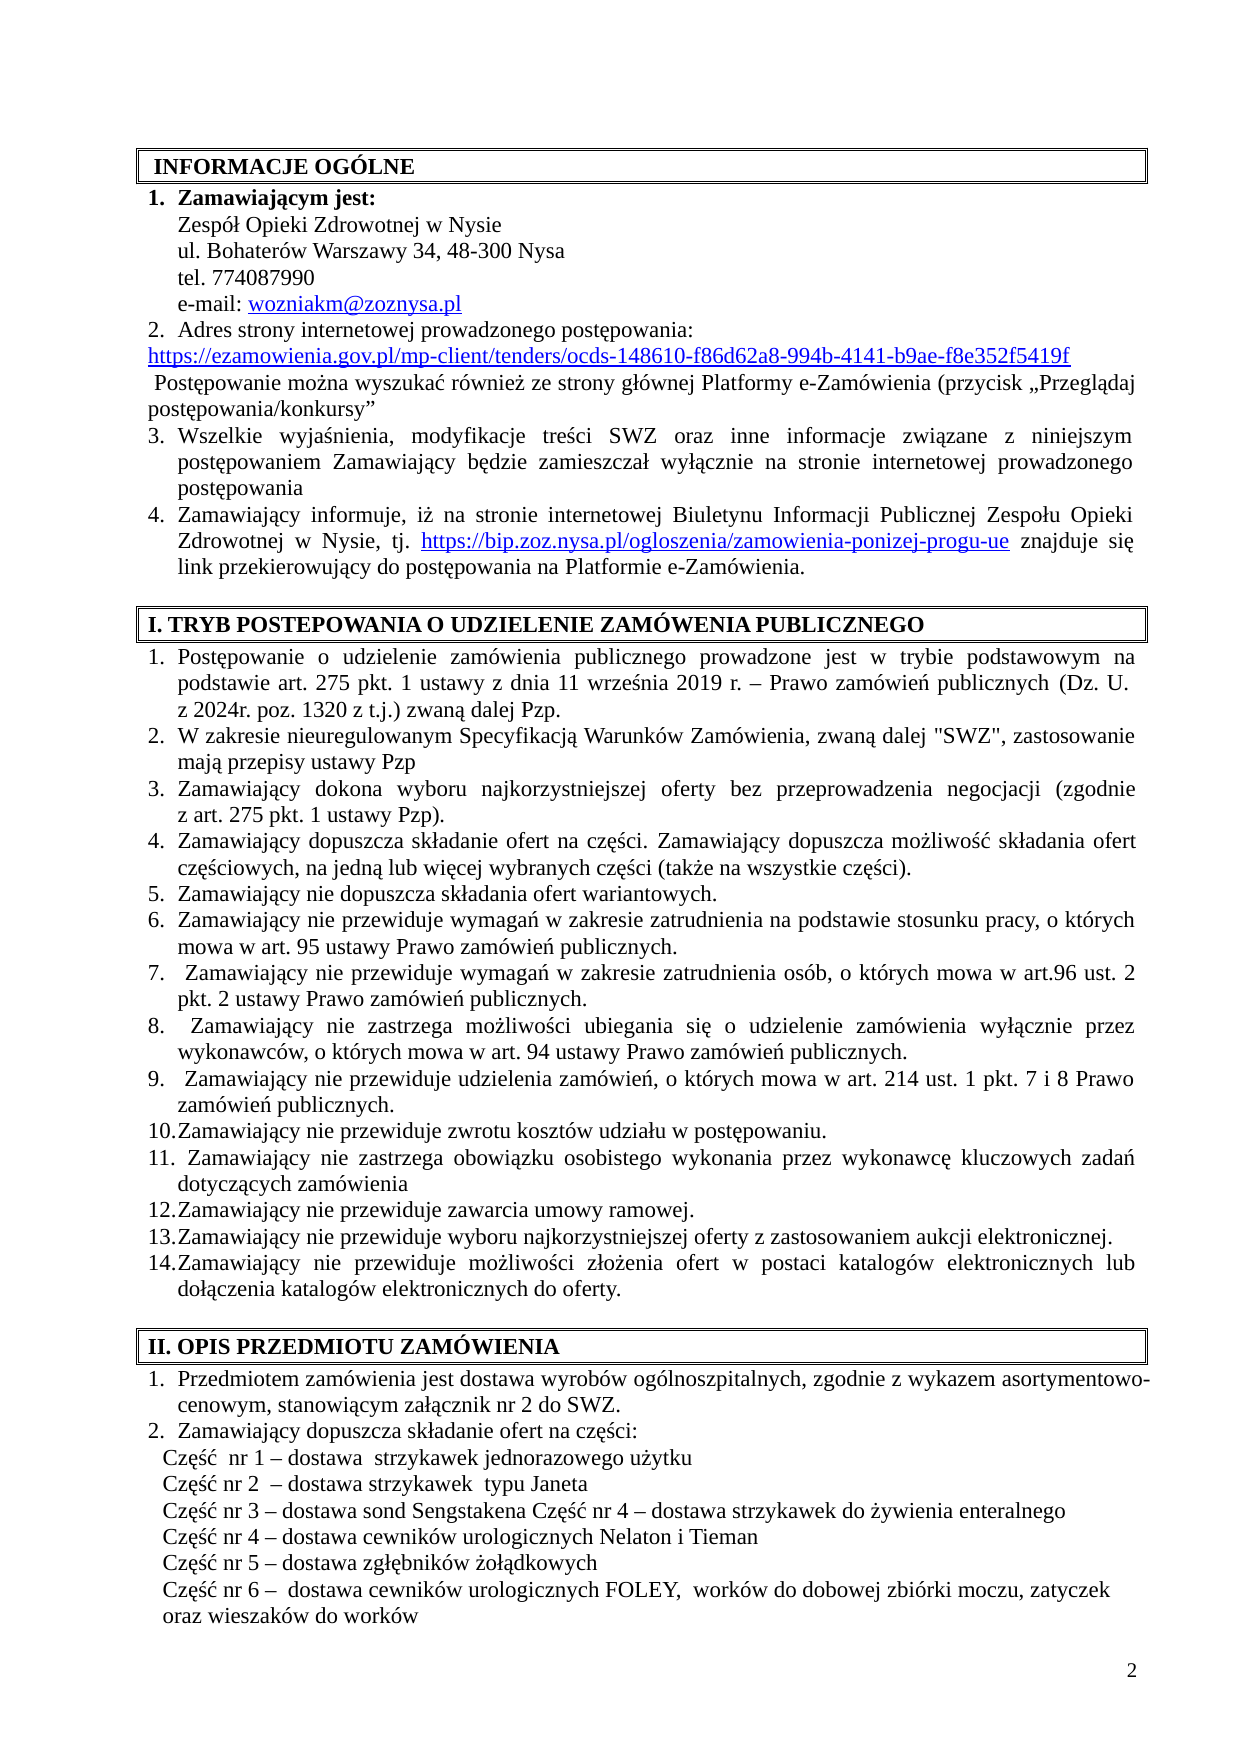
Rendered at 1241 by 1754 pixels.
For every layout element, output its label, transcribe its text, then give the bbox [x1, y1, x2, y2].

text I. TRYB POSTEPOWANIA O UDZIELENIE ZAMÓWENIA PUBLICZNEGO [139, 609, 1145, 640]
text II. OPIS PRZEDMIOTU ZAMÓWIENIA [139, 1331, 1145, 1362]
list Zamawiający dopuszcza składanie ofert na części: [148, 1418, 1152, 1444]
list Przedmiotem zamówienia jest dostawa wyrobów ogólnoszpitalnych, zgodnie z wykazem asortymentowo-cenowym, stanowiącym załącznik nr 2 do SWZ. [148, 1365, 1152, 1418]
list Zamawiający dokona wyboru najkorzystniejszej oferty bez przeprowadzenia negocjacji (zgodnie z art. 275 pkt. 1 ustawy Pzp). [148, 775, 1137, 827]
list Część nr 5 – dostawa zgłębników żołądkowych [162, 1549, 1137, 1576]
list Zamawiający nie przewiduje wymagań w zakresie zatrudnienia osób, o których mowa w art.96 ust. 2 pkt. 2 ustawy Prawo zamówień publicznych. [148, 959, 1137, 1012]
text tel. 774087990 [177, 263, 1137, 290]
list Zamawiający dopuszcza składanie ofert na części. Zamawiający dopuszcza możliwość składania ofert częściowych, na jedną lub więcej wybranych części (także na wszystkie części). [148, 827, 1137, 880]
list Część nr 3 – dostawa sond Sengstakena Część nr 4 – dostawa strzykawek do żywienia enteralnego [162, 1497, 1137, 1523]
list Zamawiający nie dopuszcza składania ofert wariantowych. [148, 880, 1137, 906]
list Zamawiający informuje, iż na stronie internetowej Biuletynu Informacji Publicznej Zespołu Opieki Zdrowotnej w Nysie, tj. https://bip.zoz.nysa.pl/ogloszenia/zamowienia-ponizej-progu-ue znajduje się link przekierowujący do postępowania na Platformie e-Zamówienia. [148, 501, 1134, 580]
list Część nr 4 – dostawa cewników urologicznych Nelaton i Tieman [162, 1523, 1137, 1549]
list Zamawiający nie przewiduje zawarcia umowy ramowej. [148, 1196, 1137, 1223]
list Zamawiający nie przewiduje wymagań w zakresie zatrudnienia na podstawie stosunku pracy, o których mowa w art. 95 ustawy Prawo zamówień publicznych. [148, 906, 1137, 959]
list Część nr 1 – dostawa strzykawek jednorazowego użytku [162, 1444, 1137, 1470]
list Część nr 2 – dostawa strzykawek typu Janeta [162, 1470, 1137, 1497]
text Postępowanie można wyszukać również ze strony głównej Platformy e-Zamówienia (przycisk „Przeglądaj postępowania/konkursy” [148, 369, 1137, 422]
list Wszelkie wyjaśnienia, modyfikacje treści SWZ oraz inne informacje związane z niniejszym postępowaniem Zamawiający będzie zamieszczał wyłącznie na stronie internetowej prowadzonego postępowania [148, 422, 1134, 501]
text ul. Bohaterów Warszawy 34, 48-300 Nysa [177, 237, 1137, 263]
list Adres strony internetowej prowadzonego postępowania: [148, 316, 1137, 343]
list Zamawiający nie przewiduje możliwości złożenia ofert w postaci katalogów elektronicznych lub dołączenia katalogów elektronicznych do oferty. [148, 1249, 1137, 1302]
list W zakresie nieuregulowanym Specyfikacją Warunków Zamówienia, zwaną dalej "SWZ", zastosowanie mają przepisy ustawy Pzp [148, 722, 1137, 775]
subtitle Zamawiającym jest: [148, 184, 1137, 211]
text Zespół Opieki Zdrowotnej w Nysie [177, 211, 1137, 237]
list Zamawiający nie przewiduje wyboru najkorzystniejszej oferty z zastosowaniem aukcji elektronicznej. [148, 1223, 1137, 1249]
list Zamawiający nie przewiduje zwrotu kosztów udziału w postępowaniu. [148, 1117, 1137, 1144]
list Postępowanie o udzielenie zamówienia publicznego prowadzone jest w trybie podstawowym na podstawie art. 275 pkt. 1 ustawy z dnia 11 września 2019 r. – Prawo zamówień publicznych (Dz. U. z 2024r. poz. 1320 z t.j.) zwaną dalej Pzp. [148, 643, 1137, 722]
list Zamawiający nie zastrzega możliwości ubiegania się o udzielenie zamówienia wyłącznie przez wykonawców, o których mowa w art. 94 ustawy Prawo zamówień publicznych. [148, 1012, 1137, 1064]
text INFORMACJE OGÓLNE [139, 151, 1145, 181]
text e-mail: wozniakm@zoznysa.pl [177, 290, 1137, 316]
list Część nr 6 – dostawa cewników urologicznych FOLEY, worków do dobowej zbiórki moczu, zatyczek oraz wieszaków do worków [162, 1576, 1137, 1628]
list Zamawiający nie zastrzega obowiązku osobistego wykonania przez wykonawcę kluczowych zadań dotyczących zamówienia [148, 1144, 1137, 1196]
text https://ezamowienia.gov.pl/mp-client/tenders/ocds-148610-f86d62a8-994b-4141-b9ae-f8e352f5419f [148, 343, 1137, 369]
list Zamawiający nie przewiduje udzielenia zamówień, o których mowa w art. 214 ust. 1 pkt. 7 i 8 Prawo zamówień publicznych. [148, 1064, 1137, 1117]
